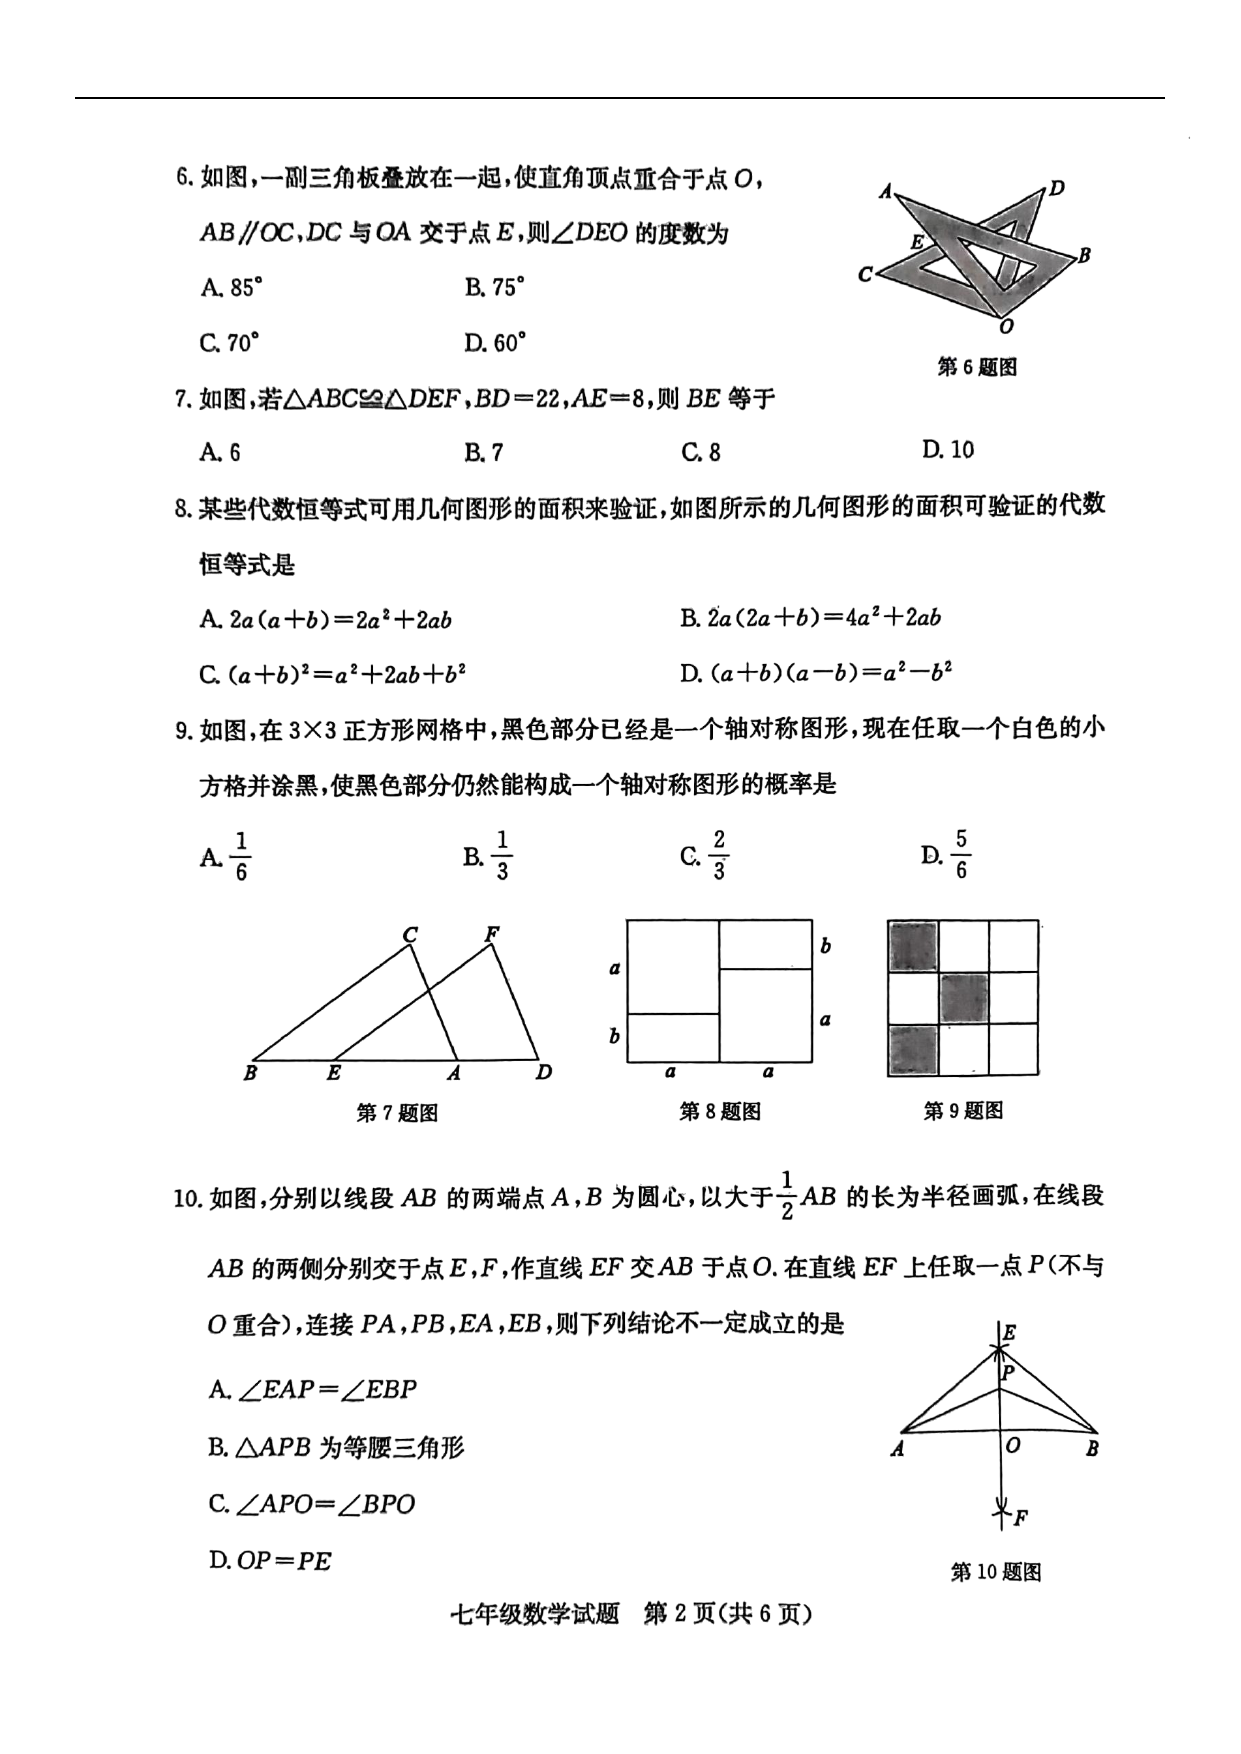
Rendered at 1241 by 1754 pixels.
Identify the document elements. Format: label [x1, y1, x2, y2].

picture [75, 98, 1195, 1675]
